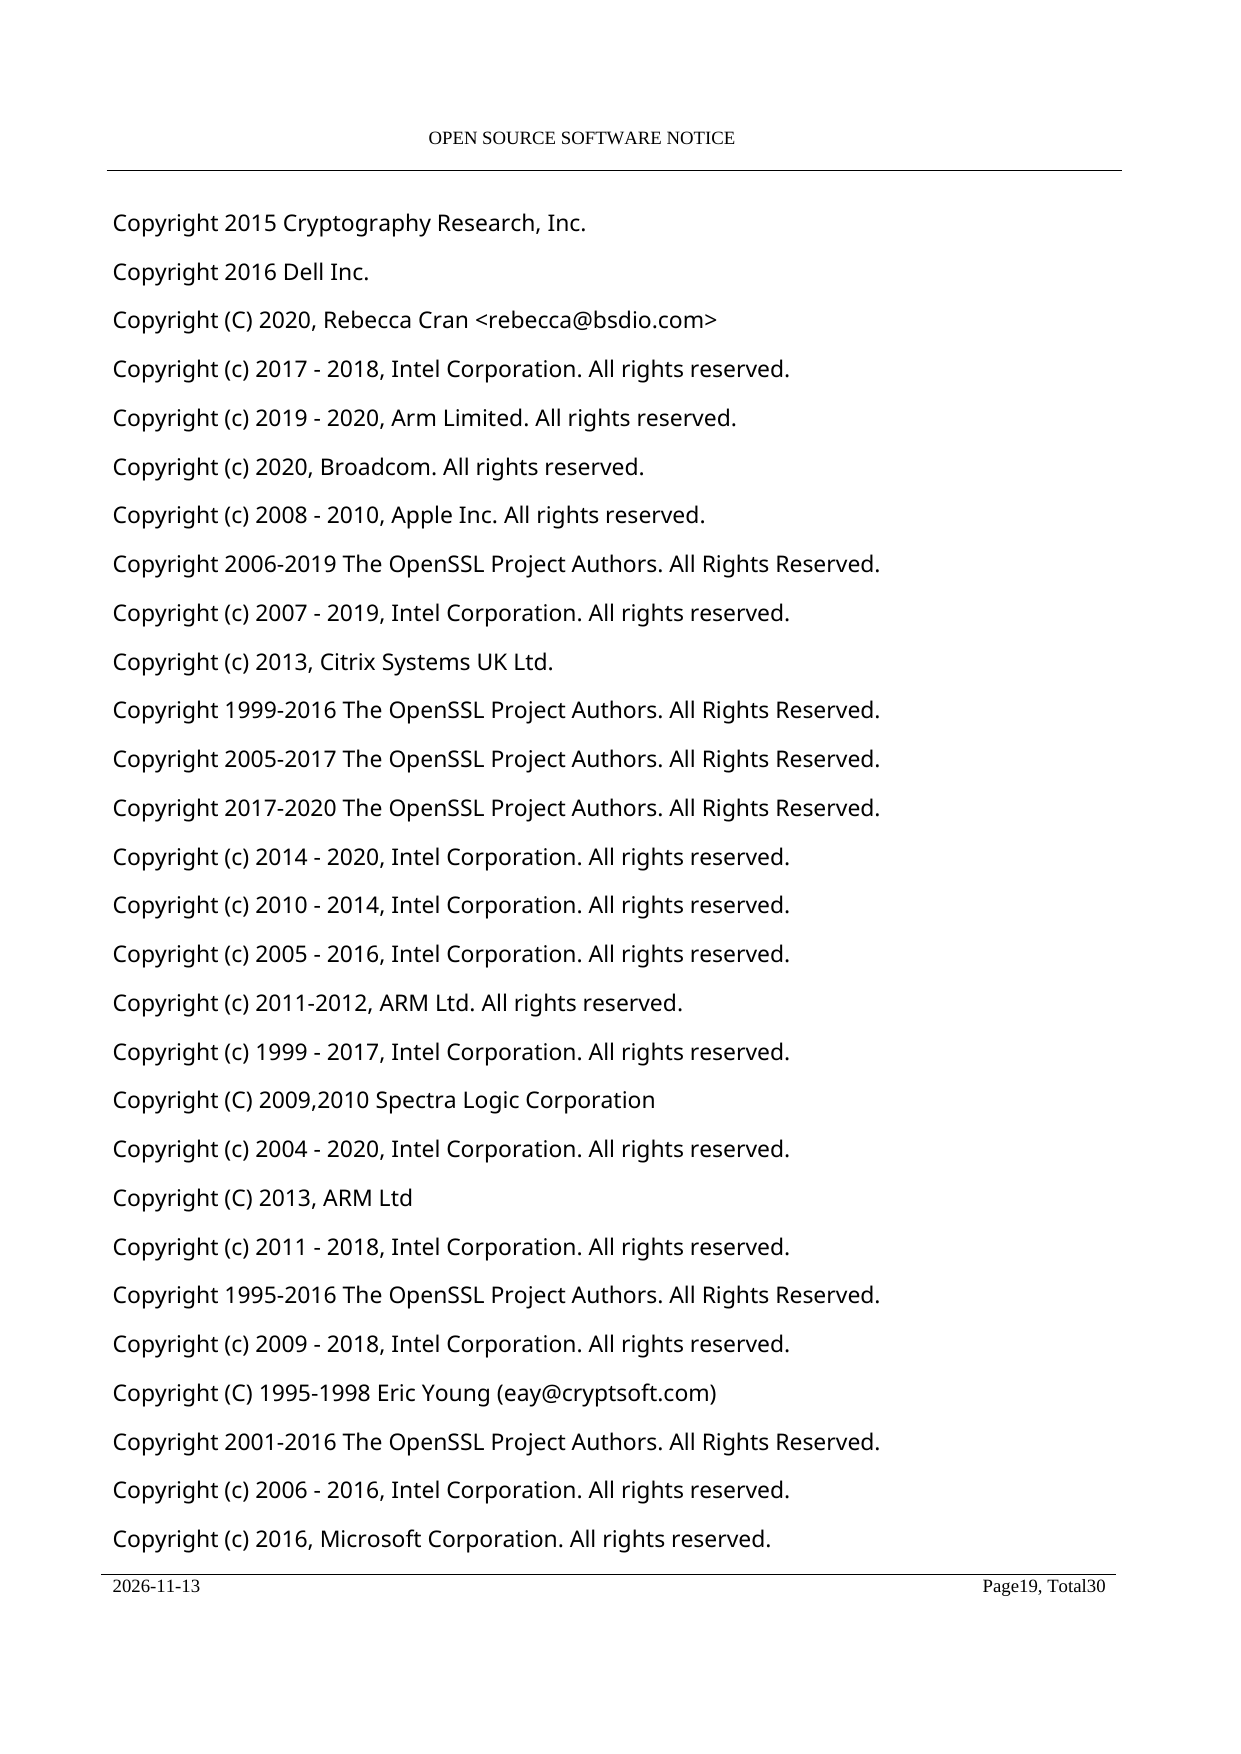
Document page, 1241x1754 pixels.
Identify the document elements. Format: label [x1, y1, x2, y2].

text [112, 206, 1128, 1555]
